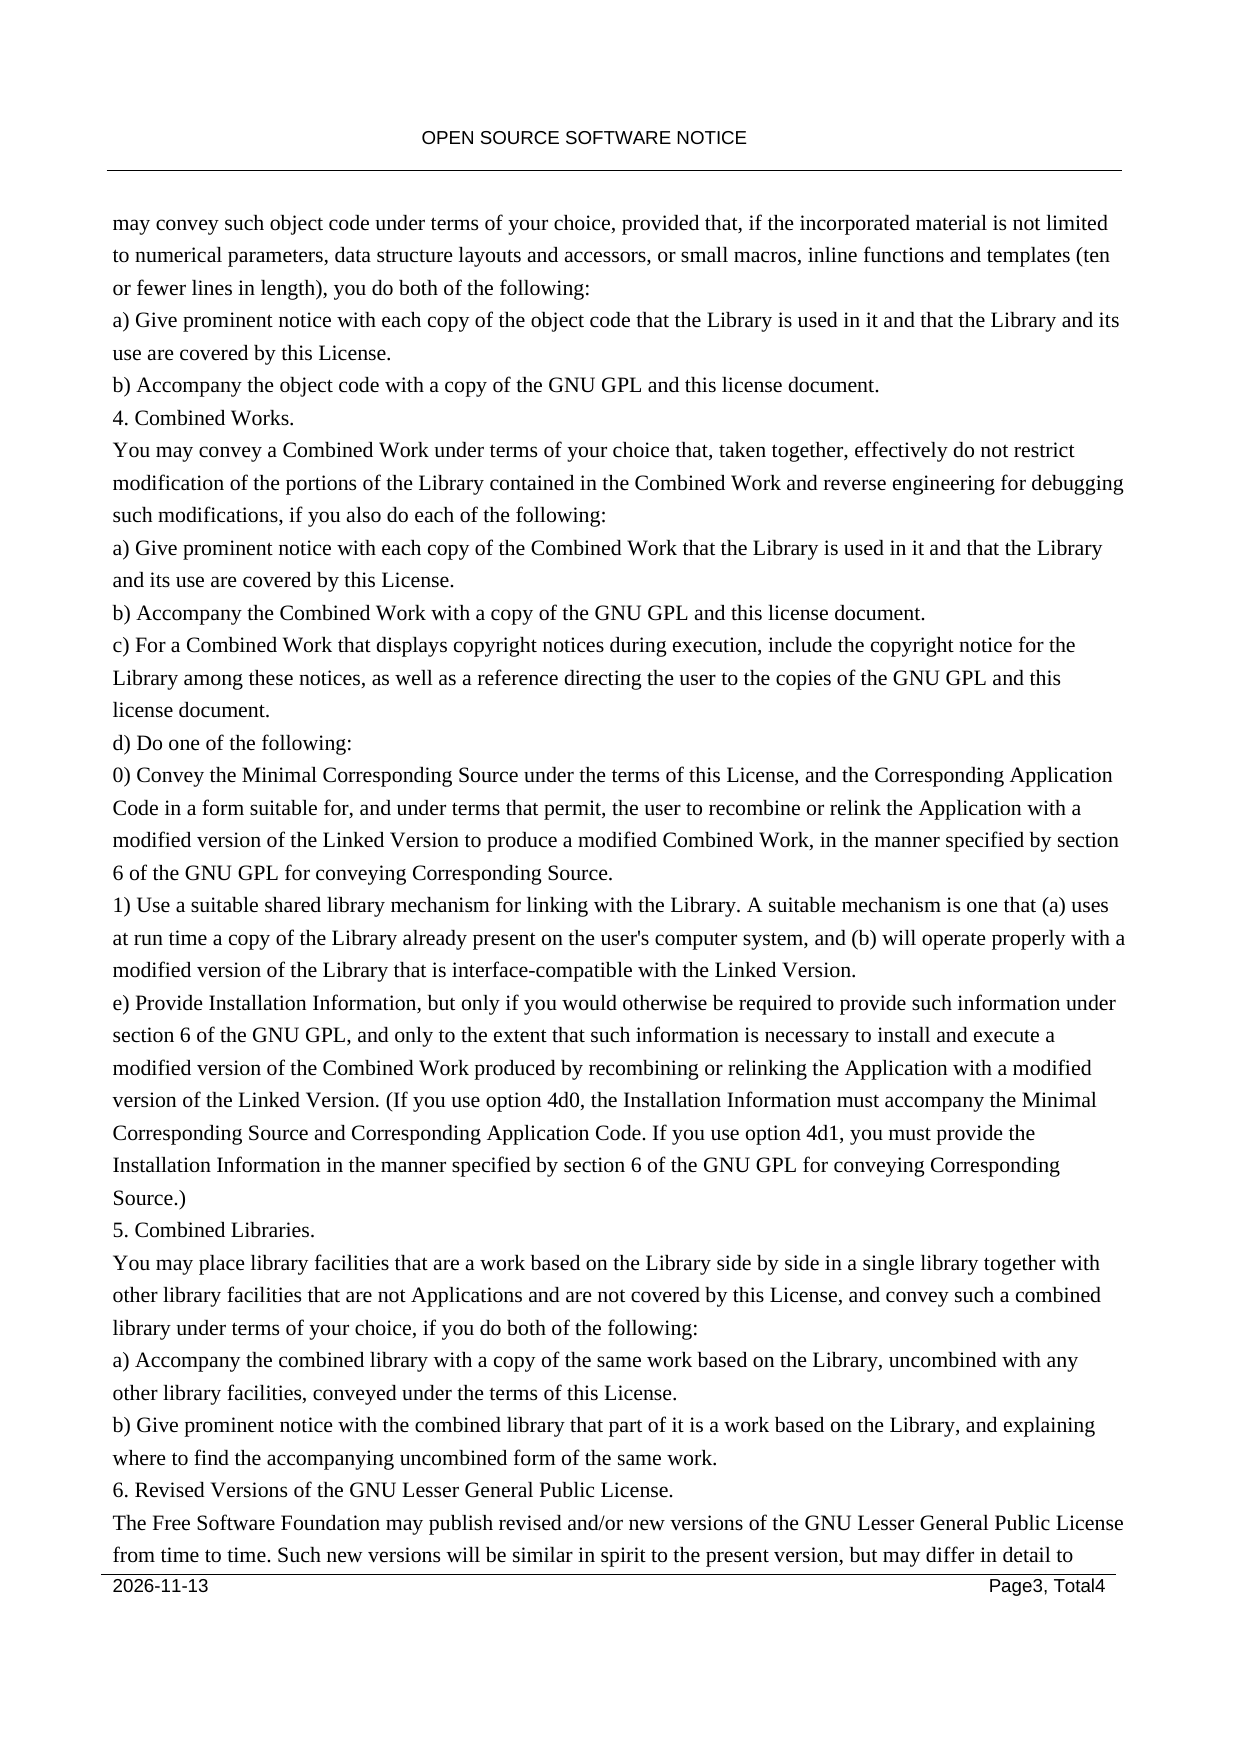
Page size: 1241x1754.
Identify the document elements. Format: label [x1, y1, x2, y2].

text [112, 206, 1128, 1571]
